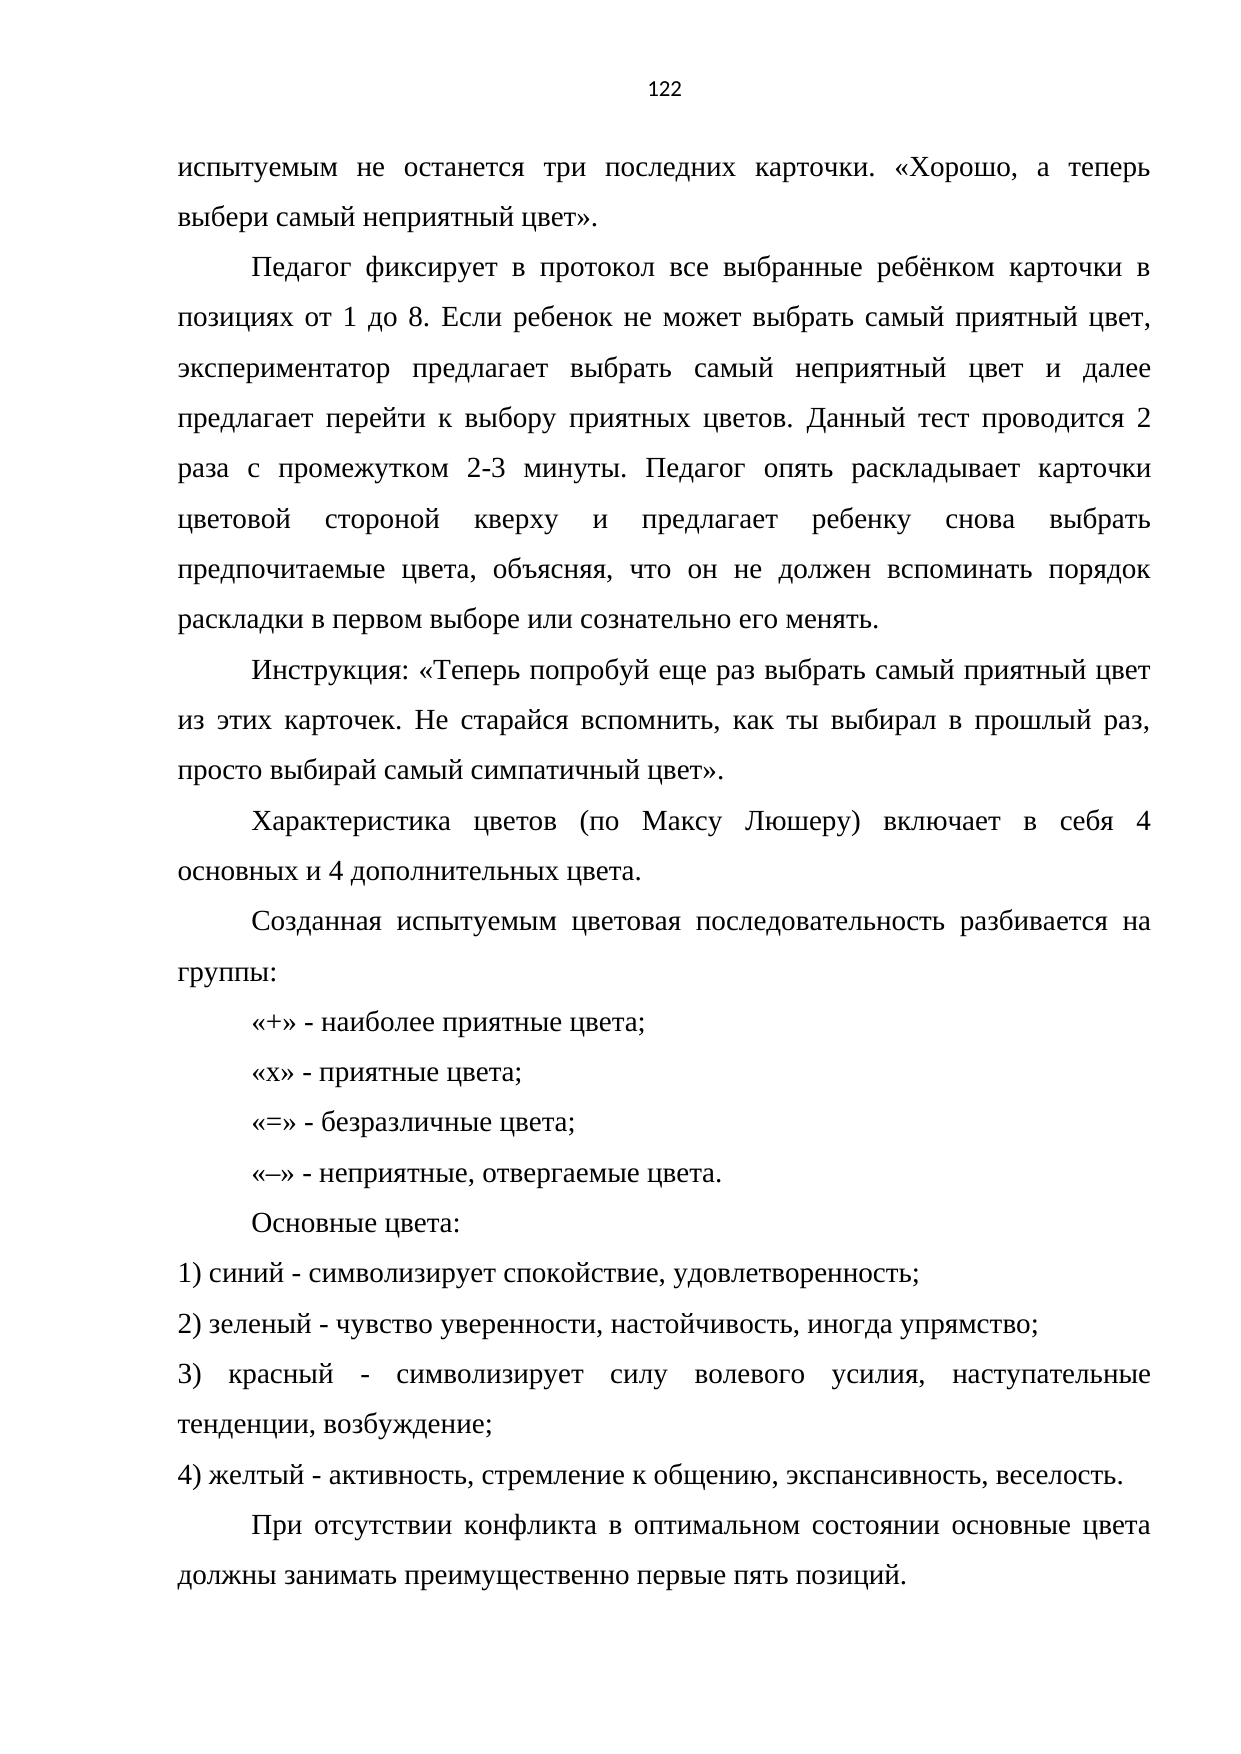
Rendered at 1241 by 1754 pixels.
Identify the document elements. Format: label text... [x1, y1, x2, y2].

text Созданная испытуемым цветовая последовательность разбивается на группы: [177, 903, 1152, 987]
text 1) синий - символизирует спокойствие, удовлетворенность; [177, 1256, 1152, 1289]
text 3) красный - символизирует силу волевого усилия, наступательные тенденции, возбуждение; [177, 1356, 1152, 1440]
text «=» - безразличные цвета; [177, 1104, 1152, 1138]
text При отсутствии конфликта в оптимальном состоянии основные цвета должны занимать преимущественно первые пять позиций. [177, 1507, 1152, 1591]
text «+» - наиболее приятные цвета; [177, 1004, 1152, 1037]
text «х» - приятные цвета; [177, 1054, 1152, 1088]
text 2) зеленый - чувство уверенности, настойчивость, иногда упрямство; [177, 1306, 1152, 1339]
text 4) желтый - активность, стремление к общению, экспансивность, веселость. [177, 1457, 1152, 1490]
text Характеристика цветов (по Максу Люшеру) включает в себя 4 основных и 4 дополнительных цвета. [177, 803, 1152, 887]
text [177, 149, 1152, 232]
text Инструкция: «Теперь попробуй еще раз выбрать самый приятный цвет из этих карточек. Не старайся вспомнить, как ты выбирал в прошлый раз, просто выбирай самый симпатичный цвет». [177, 652, 1152, 786]
text Основные цвета: [177, 1205, 1152, 1239]
text «–» - неприятные, отвергаемые цвета. [177, 1155, 1152, 1188]
text Педагог фиксирует в протокол все выбранные ребёнком карточки в позициях от 1 до 8. Если ребенок не может выбрать самый приятный цвет, экспериментатор предлагает выбрать самый неприятный цвет и далее предлагает перейти к выбору приятных цветов. Данный тест проводится 2 раза с промежутком 2-3 минуты. Педагог опять раскладывает карточки цветовой стороной кверху и предлагает ребенку снова выбрать предпочитаемые цвета, объясняя, что он не должен вспоминать порядок раскладки в первом выборе или сознательно его менять. [177, 249, 1152, 635]
